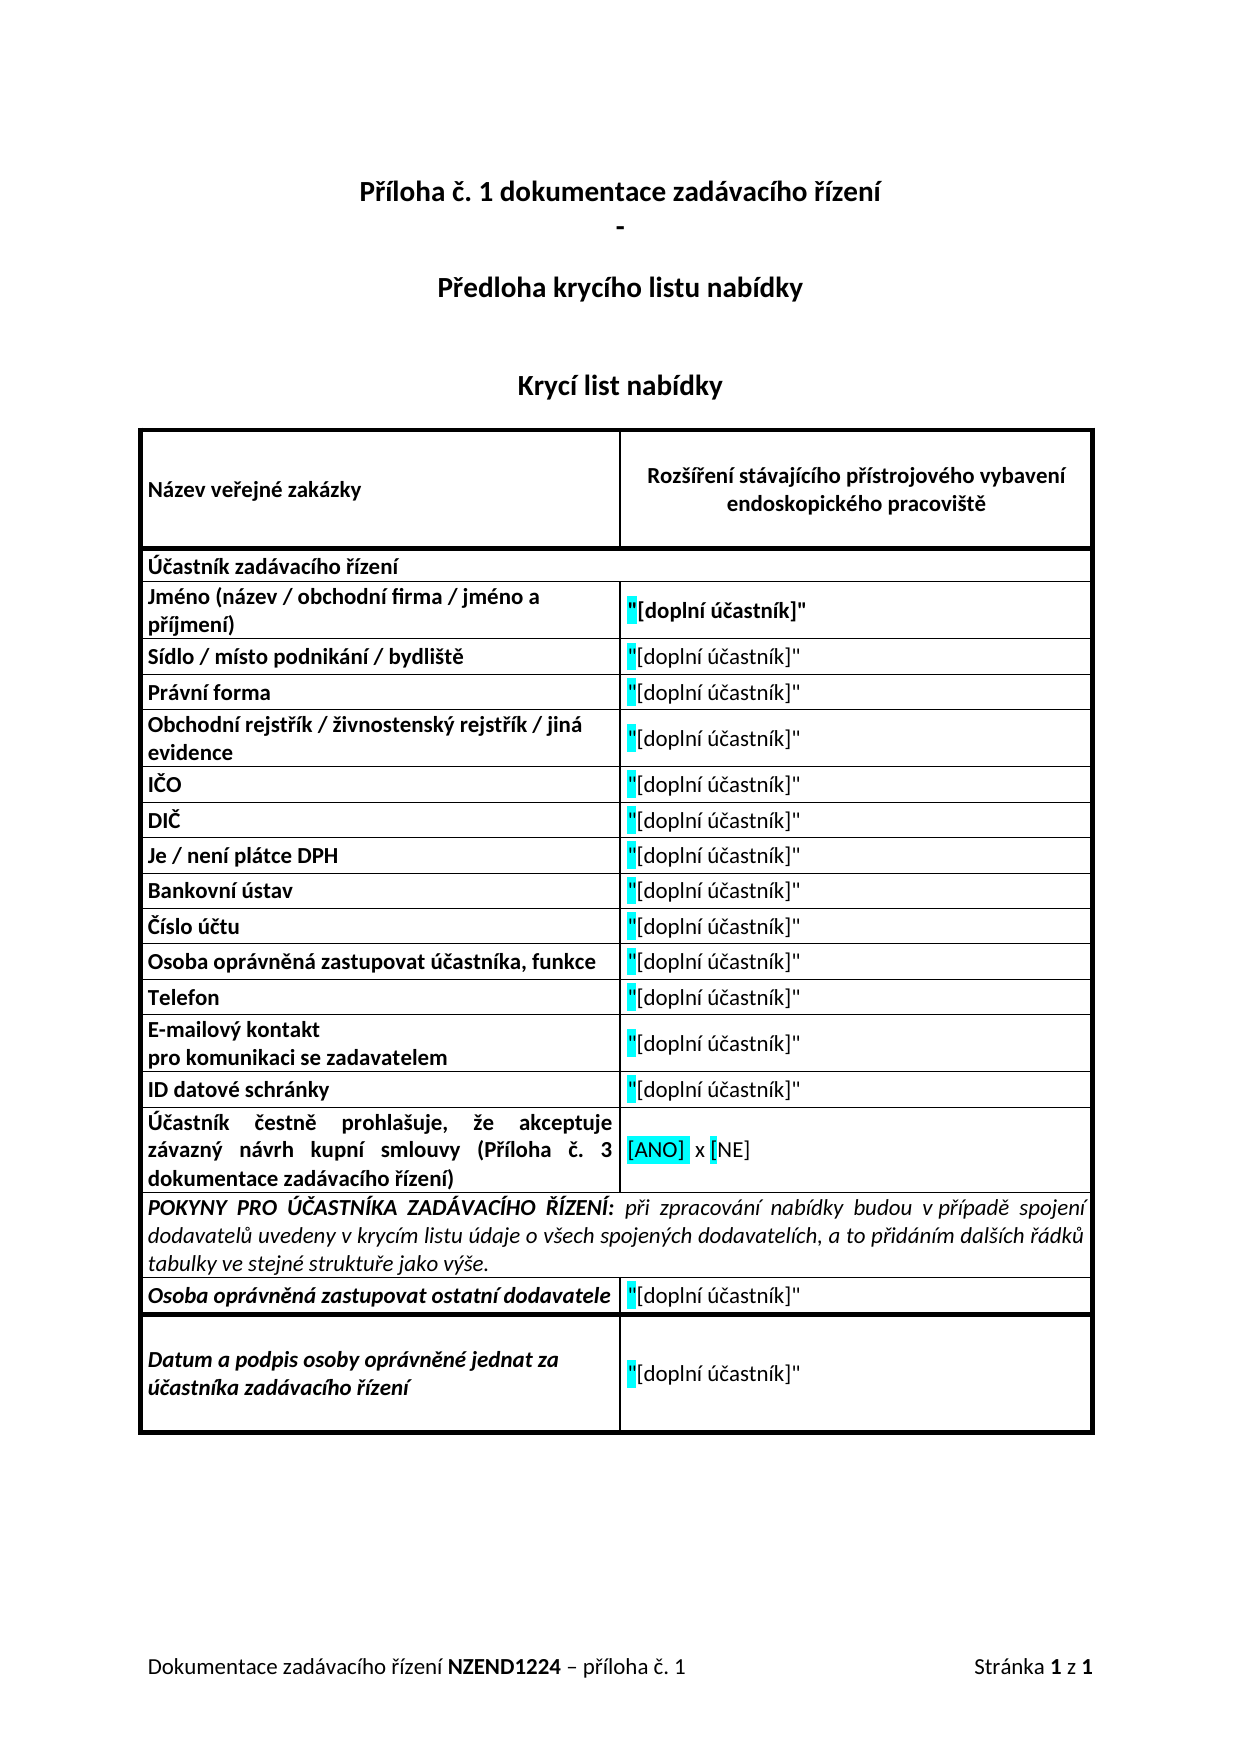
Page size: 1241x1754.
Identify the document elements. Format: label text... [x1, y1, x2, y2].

table_cell Datum a podpis osoby oprávněné jednat za účastníka zadávacího řízení [143, 1317, 619, 1430]
table_cell POKYNY PRO ÚČASTNÍKA ZADÁVACÍHO ŘÍZENÍ: při zpracování nabídky budou v případě spojení dodavatelů uvedeny v krycím listu údaje o všech spojených dodavatelích, a to přidáním dalších řádků tabulky ve stejné struktuře jako výše. [143, 1193, 1090, 1277]
table_cell [621, 710, 1090, 766]
table_cell Účastník čestně prohlašuje, že akceptuje závazný návrh kupní smlouvy (Příloha č. 3 dokumentace zadávacího řízení) [143, 1108, 619, 1192]
table_cell [621, 1015, 1090, 1071]
table_cell Obchodní rejstřík / živnostenský rejstřík / jiná evidence [143, 710, 619, 766]
text Příloha č. 1 dokumentace zadávacího řízení [148, 173, 1093, 208]
table_cell [621, 838, 1090, 872]
table_cell [621, 582, 1090, 638]
table_cell E-mailový kontakt pro komunikaci se zadavatelem [143, 1015, 619, 1071]
table_cell Právní forma [143, 675, 619, 709]
text - [148, 208, 1093, 244]
text Předloha krycího listu nabídky [148, 269, 1093, 304]
table_cell [621, 1072, 1090, 1107]
table_cell Číslo účtu [143, 909, 619, 943]
table_cell [621, 639, 1090, 674]
table_cell [621, 944, 1090, 979]
table_cell ID datové schránky [143, 1072, 619, 1107]
table_cell Sídlo / místo podnikání / bydliště [143, 639, 619, 674]
table_cell Bankovní ústav [143, 874, 619, 908]
table_cell Je / není plátce DPH [143, 838, 619, 872]
table_cell DIČ [143, 803, 619, 837]
table_cell [621, 767, 1090, 802]
table_cell x [621, 1108, 1090, 1192]
table_cell [621, 909, 1090, 943]
table_cell Jméno (název / obchodní firma / jméno a příjmení) [143, 582, 619, 638]
text Krycí list nabídky [148, 367, 1093, 403]
table_cell [621, 1278, 1090, 1312]
table_cell [621, 874, 1090, 908]
table_cell IČO [143, 767, 619, 802]
table_cell Telefon [143, 980, 619, 1014]
table_cell [621, 980, 1090, 1014]
table_cell Osoba oprávněná zastupovat účastníka, funkce [143, 944, 619, 979]
table_cell [621, 675, 1090, 709]
table_cell Účastník zadávacího řízení [143, 551, 1090, 581]
table_cell Osoba oprávněná zastupovat ostatní dodavatele [143, 1278, 619, 1312]
table_header Rozšíření stávajícího přístrojového vybavení endoskopického pracoviště [621, 432, 1090, 546]
table_cell [621, 803, 1090, 837]
table_cell [621, 1317, 1090, 1430]
table_header Název veřejné zakázky [143, 432, 619, 546]
